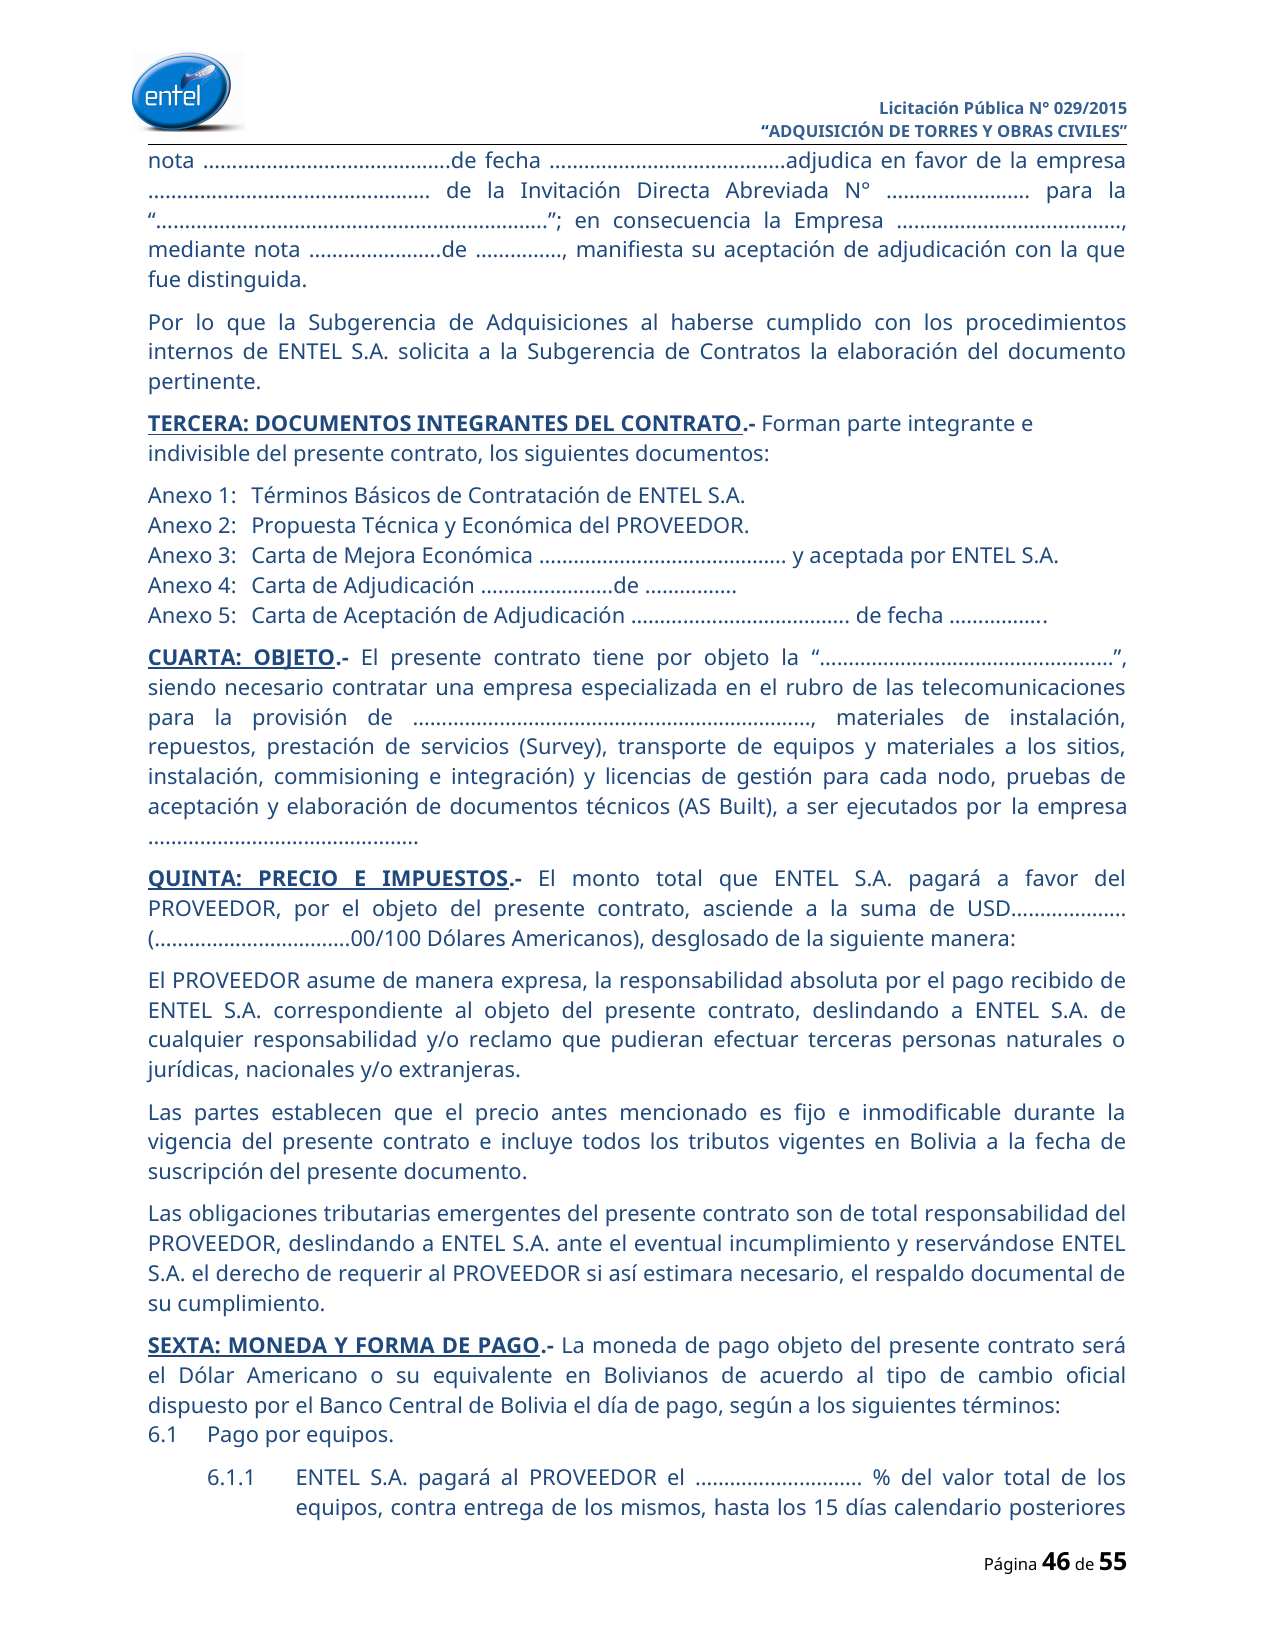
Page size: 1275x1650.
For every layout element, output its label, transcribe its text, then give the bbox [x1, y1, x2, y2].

text Las obligaciones tributarias emergentes del presente contrato son de total responsabilidad del PROVEEDOR, deslindando a ENTEL S.A. ante el eventual incumplimiento y reservándose ENTEL S.A. el derecho de requerir al PROVEEDOR si así estimara necesario, el respaldo documental de su cumplimiento. [148, 1198, 1127, 1318]
text Anexo 2: Propuesta Técnica y Económica del PROVEEDOR. [148, 510, 1127, 540]
text El PROVEEDOR asume de manera expresa, la responsabilidad absoluta por el pago recibido de ENTEL S.A. correspondiente al objeto del presente contrato, deslindando a ENTEL S.A. de cualquier responsabilidad y/o reclamo que pudieran efectuar terceras personas naturales o jurídicas, nacionales y/o extranjeras. [148, 965, 1127, 1084]
text Anexo 3: Carta de Mejora Económica ……………………………………. y aceptada por ENTEL S.A. [148, 540, 1127, 570]
text Anexo 4: Carta de Adjudicación …………………..de ……………. [148, 570, 1127, 600]
text TERCERA: DOCUMENTOS INTEGRANTES DEL CONTRATO.- Forman parte integrante e indivisible del presente contrato, los siguientes documentos: [148, 408, 1127, 468]
picture [131, 51, 246, 132]
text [148, 145, 1127, 294]
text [207, 1462, 1127, 1521]
text Anexo 5: Carta de Aceptación de Adjudicación ……………………………….. de fecha …………….. [148, 600, 1127, 629]
text Por lo que la Subgerencia de Adquisiciones al haberse cumplido con los procedimientos internos de ENTEL S.A. solicita a la Subgerencia de Contratos la elaboración del documento pertinente. [148, 307, 1127, 396]
text 6.1 Pago por equipos. [148, 1419, 1127, 1449]
text QUINTA: PRECIO E IMPUESTOS.- El monto total que ENTEL S.A. pagará a favor del PROVEEDOR, por el objeto del presente contrato, asciende a la suma de USD……………….. (…………………………….00/100 Dólares Americanos), desglosado de la siguiente manera: [148, 863, 1127, 952]
text SEXTA: MONEDA Y FORMA DE PAGO.- La moneda de pago objeto del presente contrato será el Dólar Americano o su equivalente en Bolivianos de acuerdo al tipo de cambio oficial dispuesto por el Banco Central de Bolivia el día de pago, según a los siguientes términos: [148, 1330, 1127, 1419]
text CUARTA: OBJETO.- El presente contrato tiene por objeto la “……………………………………………”, siendo necesario contratar una empresa especializada en el rubro de las telecomunicaciones para la provisión de ……………………………………………………………, materiales de instalación, repuestos, prestación de servicios (Survey), transporte de equipos y materiales a los sitios, instalación, commisioning e integración) y licencias de gestión para cada nodo, pruebas de aceptación y elaboración de documentos técnicos (AS Built), a ser ejecutados por la empresa ……………………………………….. [148, 642, 1127, 851]
text Anexo 1: Términos Básicos de Contratación de ENTEL S.A. [148, 481, 1127, 510]
text Las partes establecen que el precio antes mencionado es fijo e inmodificable durante la vigencia del presente contrato e incluye todos los tributos vigentes en Bolivia a la fecha de suscripción del presente documento. [148, 1097, 1127, 1186]
